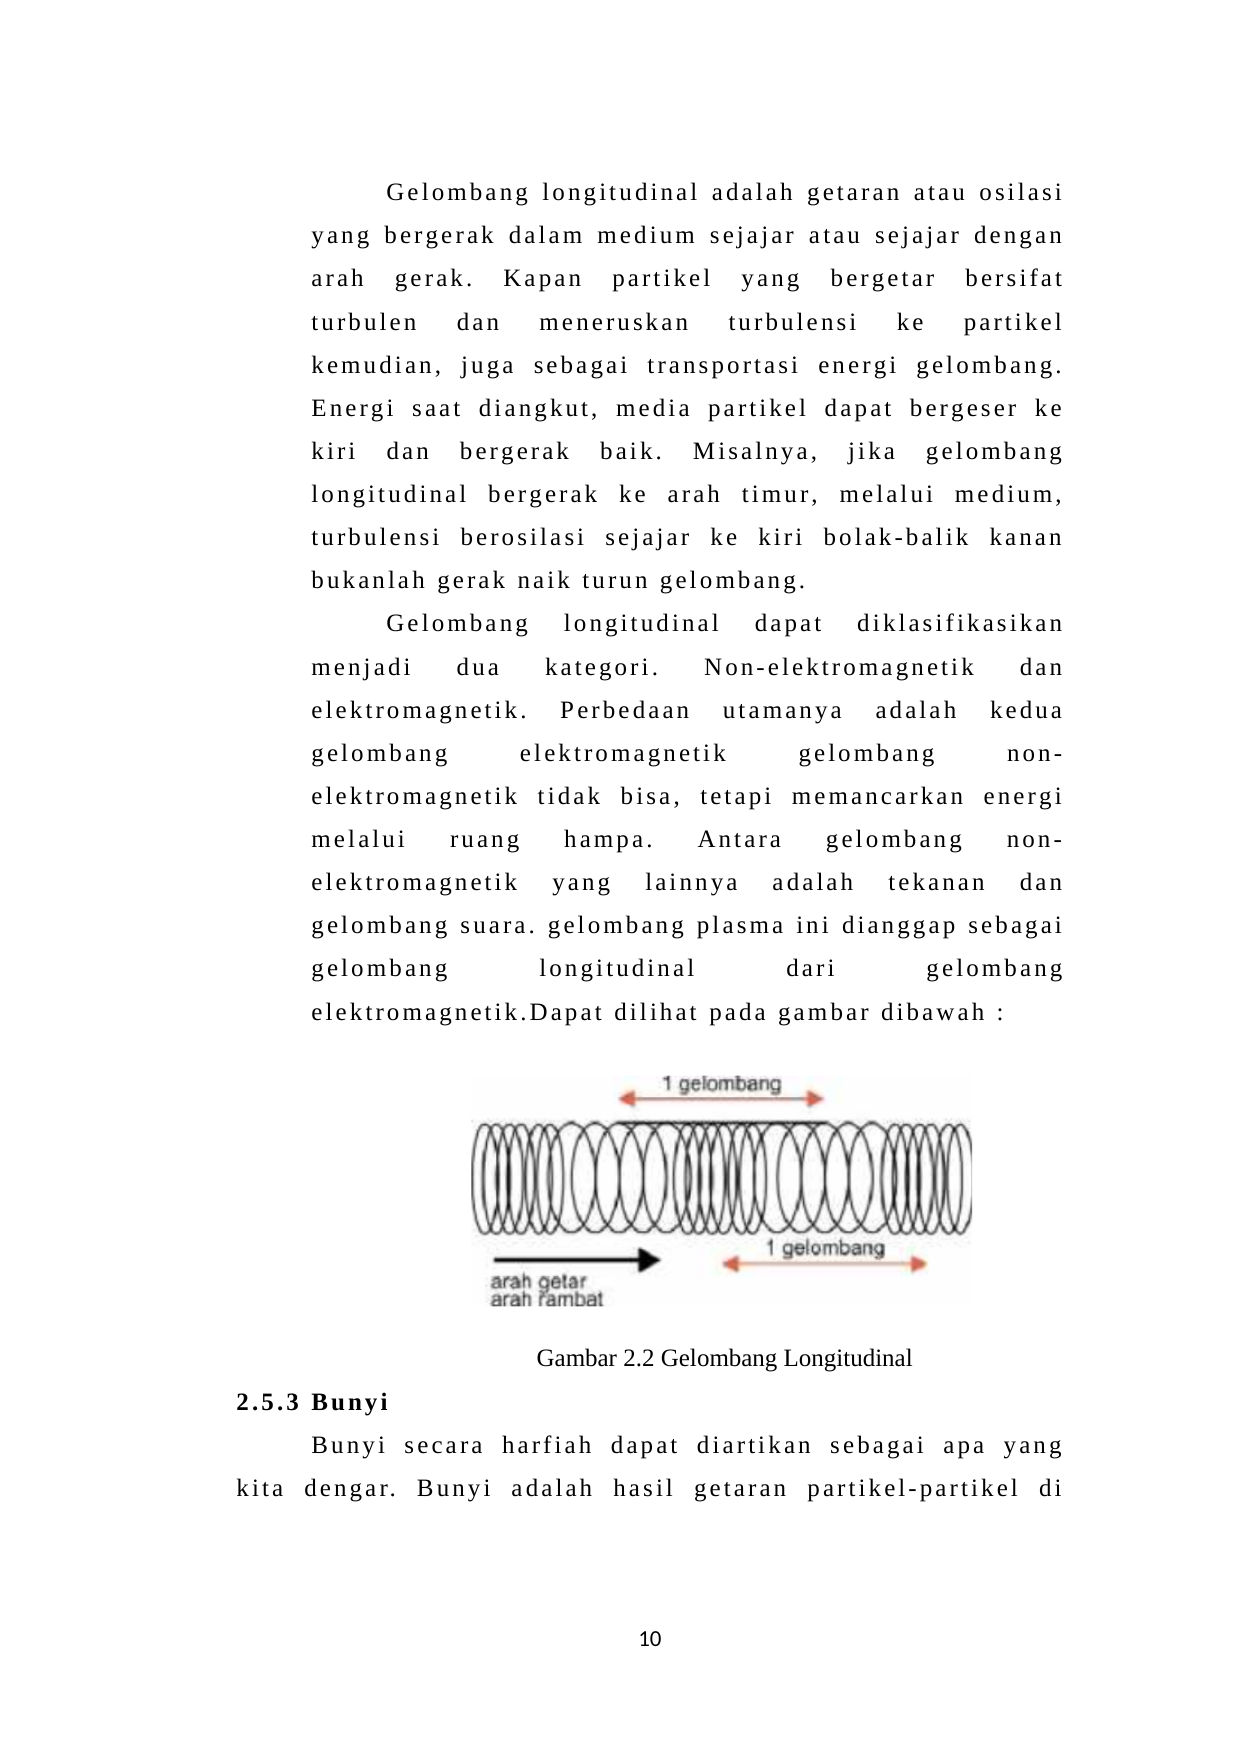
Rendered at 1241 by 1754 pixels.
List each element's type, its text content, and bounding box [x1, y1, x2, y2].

text 2.5.3 Bunyi [236, 1387, 1063, 1415]
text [236, 1430, 1063, 1502]
list Gambar 2.2 Gelombang Longitudinal [311, 1126, 1063, 1372]
list Gelombang longitudinal dapat diklasifikasikan menjadi dua kategori. Non-elektromagnetik dan elektromagnetik. Perbedaan utamanya adalah kedua gelombang elektromagnetik gelombang non-elektromagnetik tidak bisa, tetapi memancarkan energi melalui ruang hampa. Antara gelombang non-elektromagnetik yang lainnya adalah tekanan dan gelombang suara. gelombang plasma ini dianggap sebagai gelombang longitudinal dari gelombang elektromagnetik.Dapat dilihat pada gambar dibawah : [311, 608, 1063, 1025]
list Gelombang longitudinal adalah getaran atau osilasi yang bergerak dalam medium sejajar atau sejajar dengan arah gerak. Kapan partikel yang bergetar bersifat turbulen dan meneruskan turbulensi ke partikel kemudian, juga sebagai transportasi energi gelombang. Energi saat diangkut, media partikel dapat bergeser ke kiri dan bergerak baik. Misalnya, jika gelombang longitudinal bergerak ke arah timur, melalui medium, turbulensi berosilasi sejajar ke kiri bolak-balik kanan bukanlah gerak naik turun gelombang. [311, 177, 1063, 594]
picture [458, 1060, 989, 1329]
